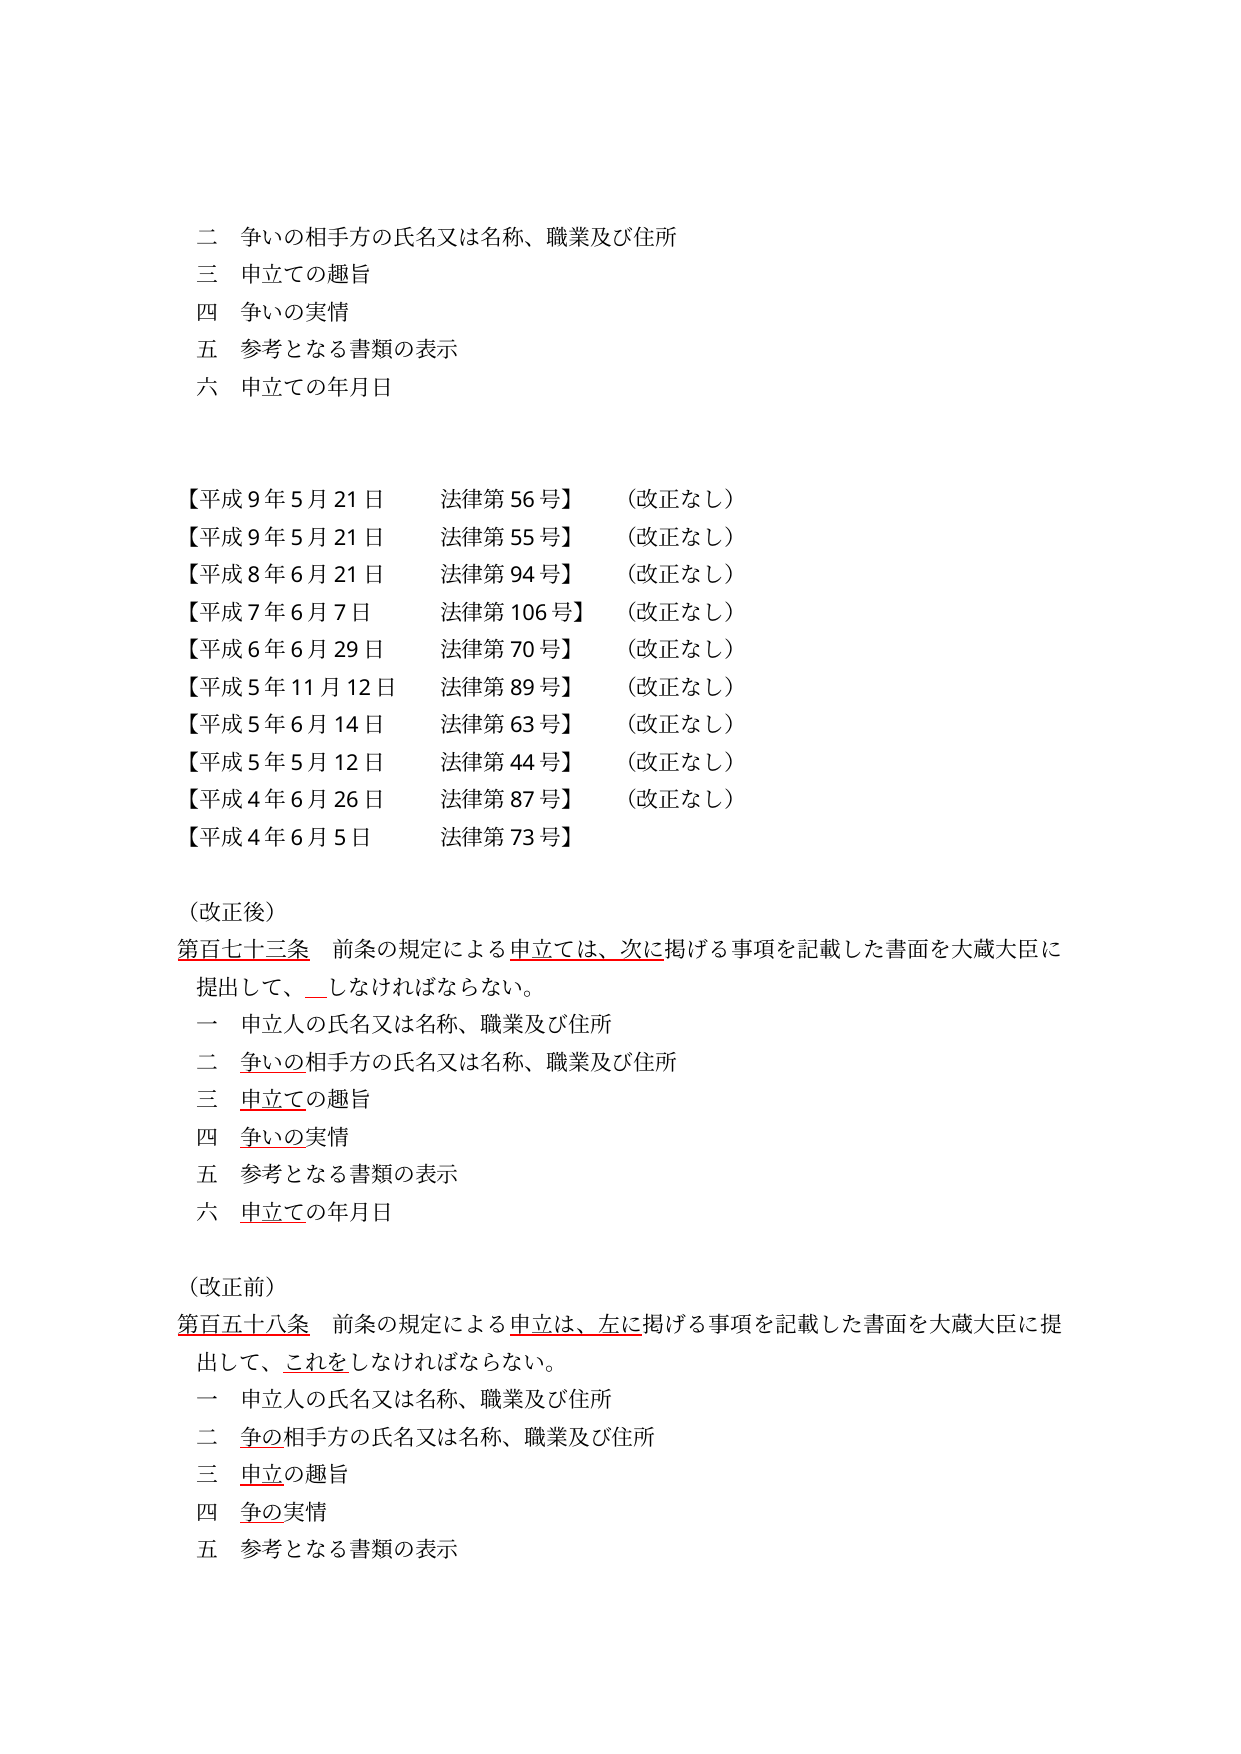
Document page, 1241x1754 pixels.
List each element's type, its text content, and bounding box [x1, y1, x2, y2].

text 二 争いの相手方の氏名又は名称、職業及び住所 [196, 1042, 1063, 1079]
text （改正前） [177, 1267, 1063, 1304]
text 【平成4年6月26日 法律第87号】 （改正なし） [177, 779, 1063, 817]
text 【平成4年6月5日 法律第73号】 [177, 817, 1063, 854]
text 三 申立ての趣旨 [196, 1079, 1063, 1117]
text 四 争の実情 [196, 1492, 1063, 1529]
text 四 争いの実情 [196, 1117, 1063, 1154]
text 五 参考となる書類の表示 [196, 1529, 1063, 1567]
text 第百五十八条 前条の規定による申立は、左に掲げる事項を記載した書面を大蔵大臣に提出して、これをしなければならない。 [177, 1304, 1063, 1379]
text 【平成5年11月12日 法律第89号】 （改正なし） [177, 667, 1063, 704]
text 【平成6年6月29日 法律第70号】 （改正なし） [177, 629, 1063, 667]
text 六 申立ての年月日 [196, 367, 1063, 404]
text 二 争いの相手方の氏名又は名称、職業及び住所 [196, 217, 1063, 254]
text 二 争の相手方の氏名又は名称、職業及び住所 [196, 1417, 1063, 1454]
text 五 参考となる書類の表示 [196, 1154, 1063, 1192]
text 三 申立ての趣旨 [196, 254, 1063, 292]
text 四 争いの実情 [196, 292, 1063, 329]
text （改正後） [177, 892, 1063, 929]
text 六 申立ての年月日 [196, 1192, 1063, 1229]
text 【平成5年6月14日 法律第63号】 （改正なし） [177, 704, 1063, 742]
text 【平成5年5月12日 法律第44号】 （改正なし） [177, 742, 1063, 779]
text 三 申立の趣旨 [196, 1454, 1063, 1492]
text 【平成9年5月21日 法律第56号】 （改正なし） [177, 479, 1063, 517]
text 五 参考となる書類の表示 [196, 329, 1063, 367]
text 【平成8年6月21日 法律第94号】 （改正なし） [177, 554, 1063, 592]
text 第百七十三条 前条の規定による申立ては、次に掲げる事項を記載した書面を大蔵大臣に提出して、 しなければならない。 [177, 929, 1063, 1004]
text 【平成9年5月21日 法律第55号】 （改正なし） [177, 517, 1063, 554]
text 一 申立人の氏名又は名称、職業及び住所 [196, 1004, 1063, 1042]
text 【平成7年6月7日 法律第106号】 （改正なし） [177, 592, 1063, 629]
text 一 申立人の氏名又は名称、職業及び住所 [196, 1379, 1063, 1417]
